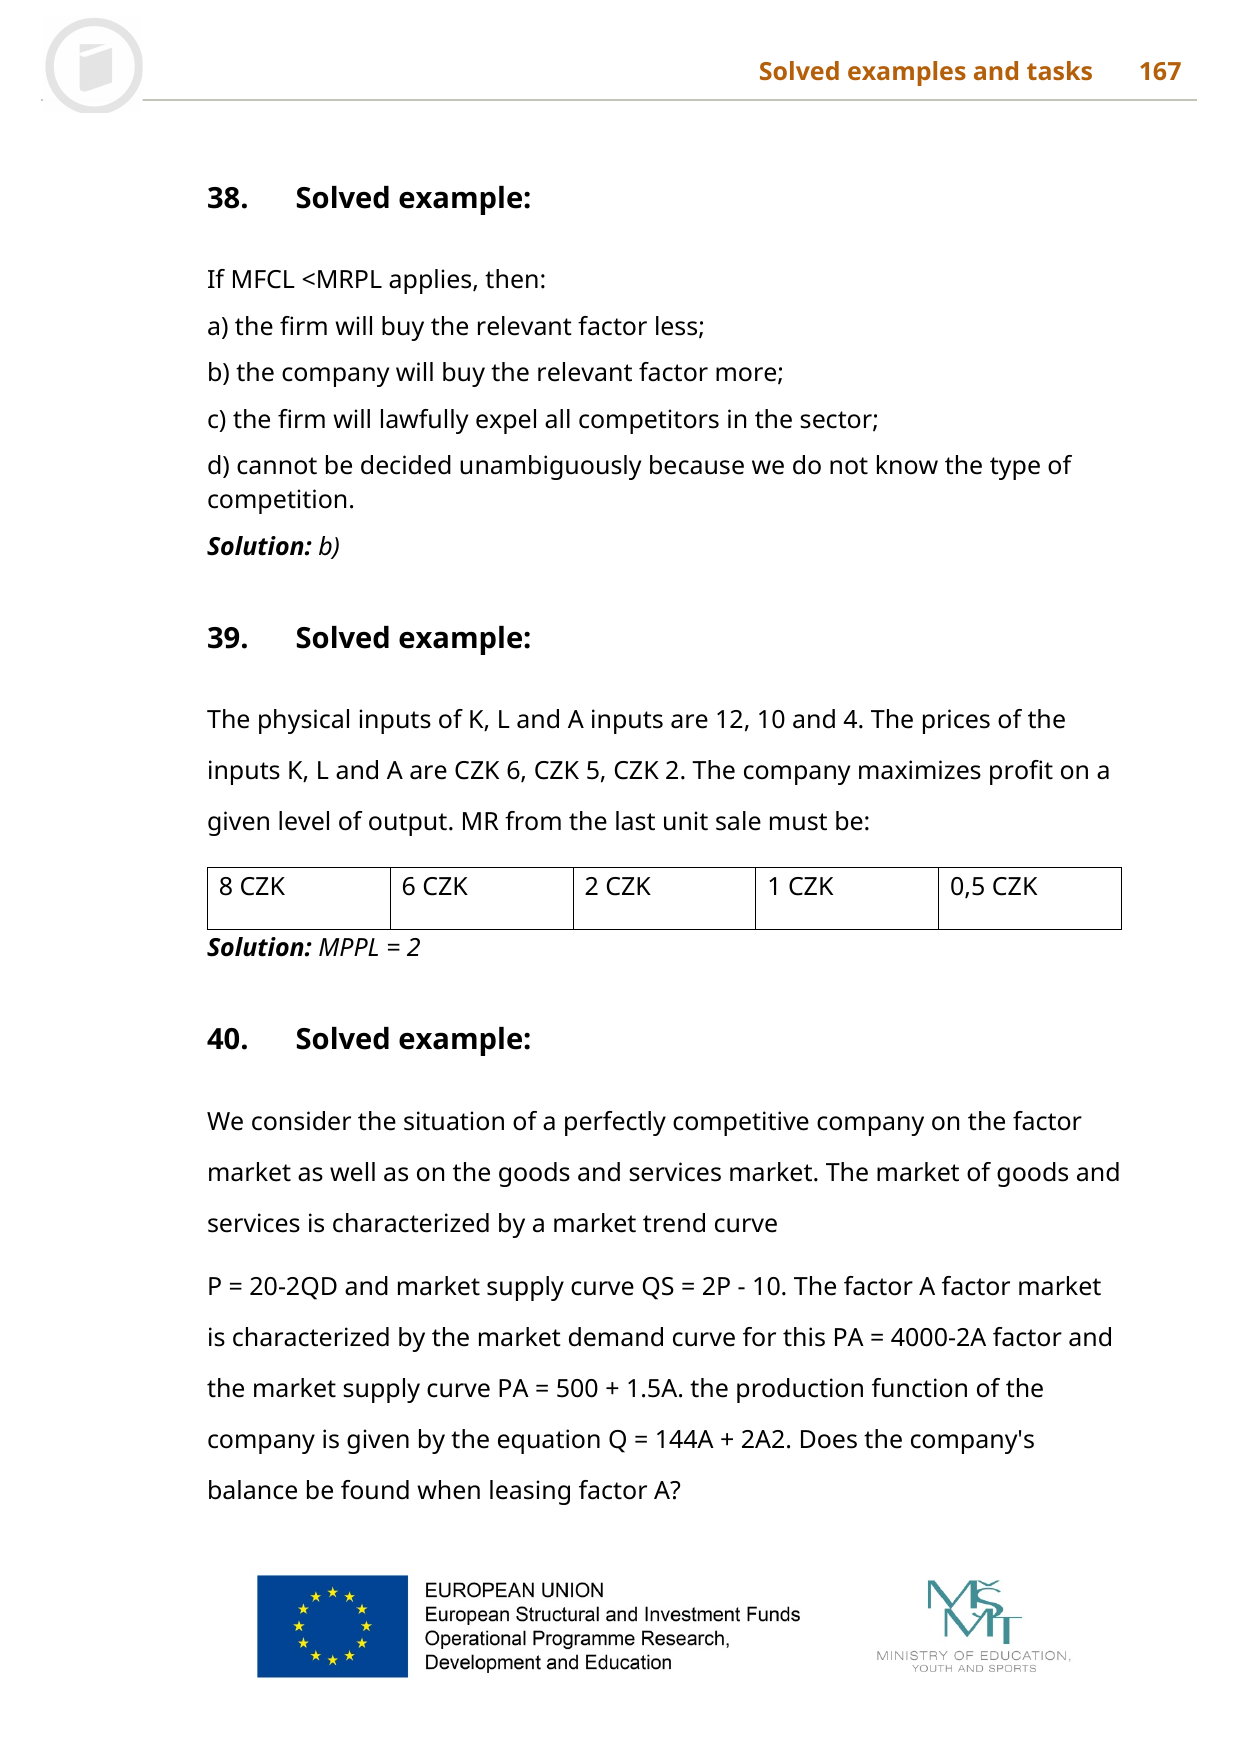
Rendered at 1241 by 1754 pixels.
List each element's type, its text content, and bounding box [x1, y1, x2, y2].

text Solution: b) [207, 528, 1122, 563]
table_header 8 CZK [208, 868, 390, 929]
subtitle Solved example: [207, 1019, 1122, 1058]
table_header 6 CZK [391, 868, 573, 929]
text a) the firm will buy the relevant factor less; [207, 308, 1122, 342]
text We consider the situation of a perfectly competitive company on the factor market as well as on the goods and services market. The market of goods and services is characterized by a market trend curve [207, 1103, 1122, 1239]
subtitle Solved example: [207, 617, 1122, 657]
table_header 0,5 CZK [939, 868, 1121, 929]
table_header 1 CZK [756, 868, 938, 929]
text If MFCL <MRPL applies, then: [207, 262, 1122, 296]
text c) the firm will lawfully expel all competitors in the sector; [207, 401, 1122, 435]
text d) cannot be decided unambiguously because we do not know the type of competition. [207, 448, 1122, 516]
picture [206, 1524, 1121, 1728]
table_header 2 CZK [574, 868, 755, 929]
text P = 20-2QD and market supply curve QS = 2P - 10. The factor A factor market is characterized by the market demand curve for this PA = 4000-2A factor and the market supply curve PA = 500 + 1.5A. the production function of the company is given by the equation Q = 144A + 2A2. Does the company's balance be found when leasing factor A? [207, 1269, 1122, 1507]
text The physical inputs of K, L and A inputs are 12, 10 and 4. The prices of the inputs K, L and A are CZK 6, CZK 5, CZK 2. The company maximizes profit on a given level of output. MR from the last unit sale must be: [207, 702, 1122, 838]
text b) the company will buy the relevant factor more; [207, 355, 1122, 389]
text Solution: MPPL = 2 [207, 930, 1122, 964]
subtitle Solved example: [207, 177, 1122, 217]
